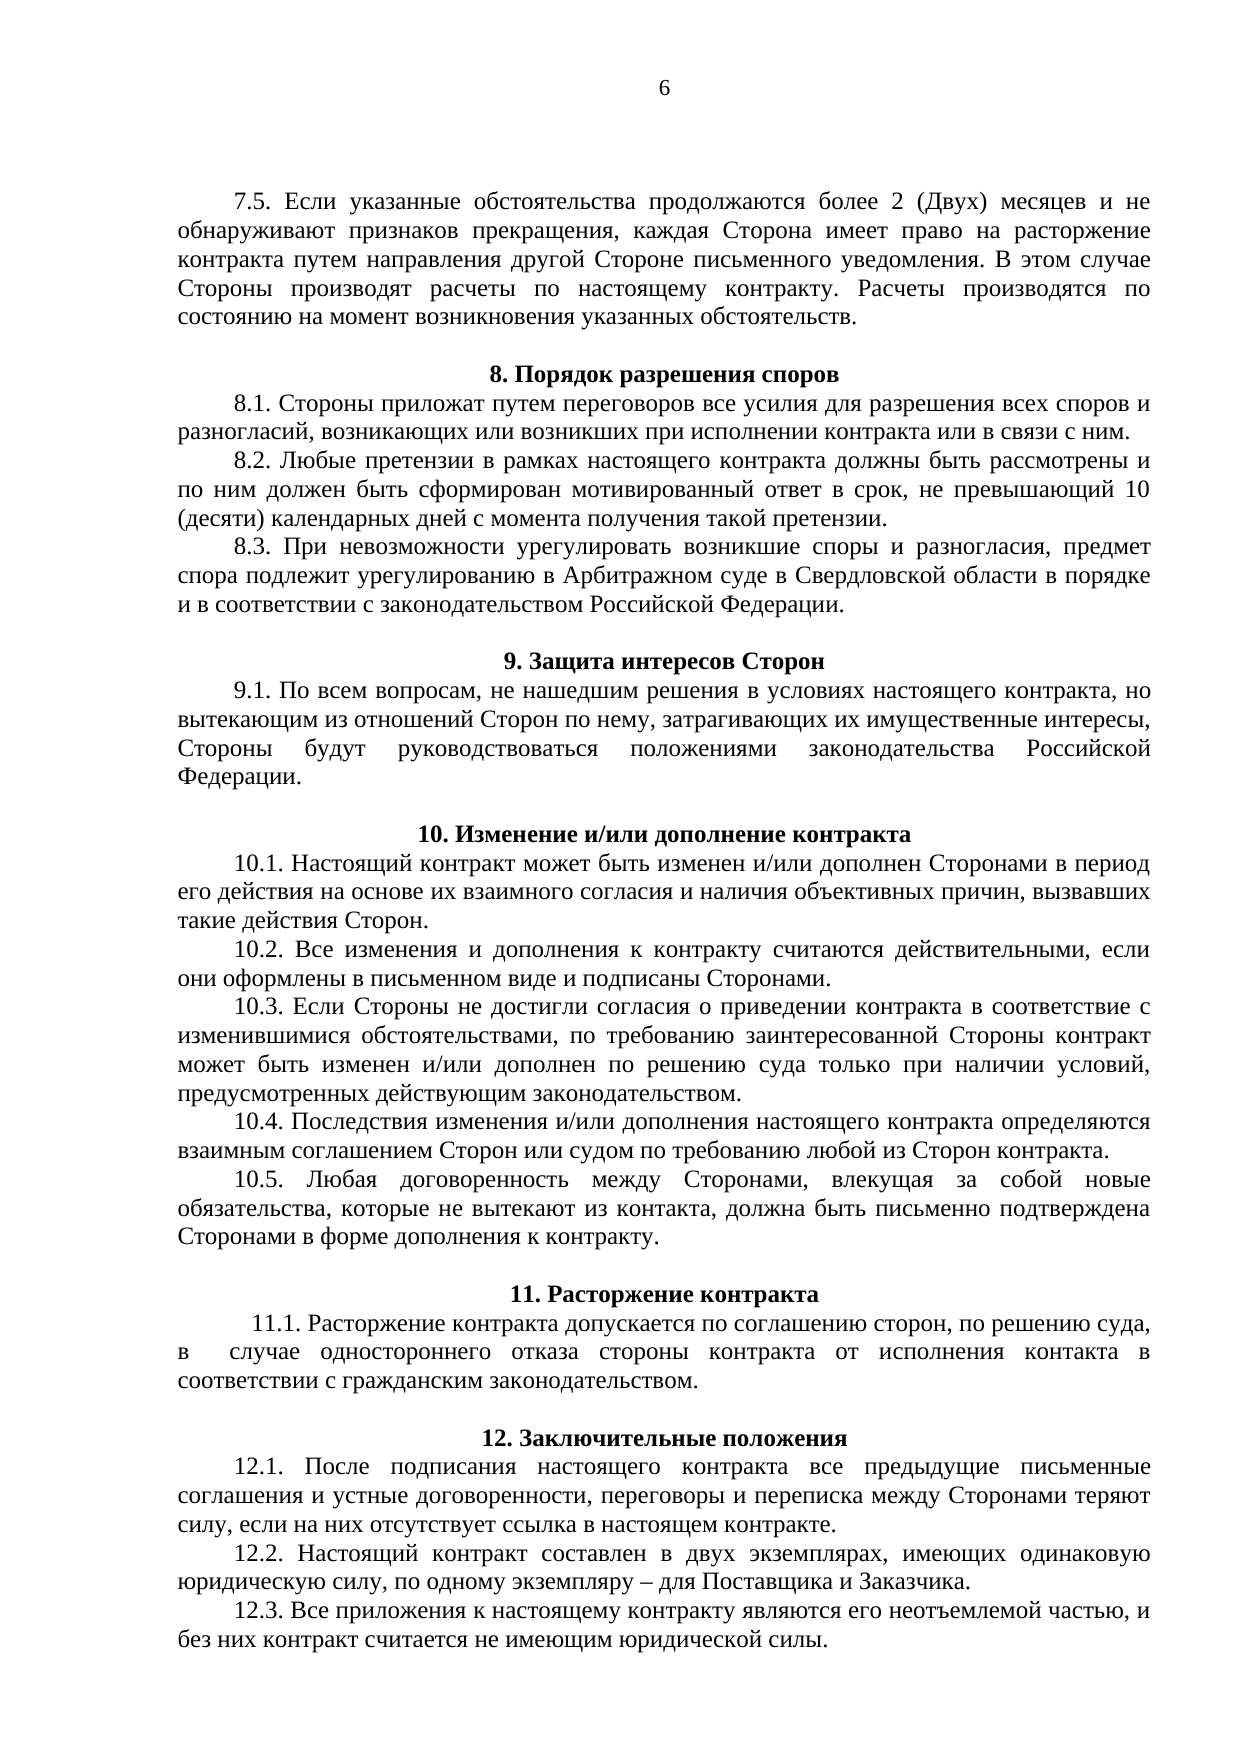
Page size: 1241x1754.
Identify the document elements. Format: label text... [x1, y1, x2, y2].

text 8.2. Любые претензии в рамках настоящего контракта должны быть рассмотрены и по ним должен быть сформирован мотивированный ответ в срок, не превышающий 10 (десяти) календарных дней с момента получения такой претензии. [177, 445, 1152, 531]
text 10.4. Последствия изменения и/или дополнения настоящего контракта определяются взаимным соглашением Сторон или судом по требованию любой из Сторон контракта. [177, 1106, 1152, 1164]
text 7.5. Если указанные обстоятельства продолжаются более 2 (Двух) месяцев и не обнаруживают признаков прекращения, каждая Сторона имеет право на расторжение контракта путем направления другой Стороне письменного уведомления. В этом случае Стороны производят расчеты по настоящему контракту. Расчеты производятся по состоянию на момент возникновения указанных обстоятельств. [177, 186, 1152, 330]
text 12.2. Настоящий контракт составлен в двух экземплярах, имеющих одинаковую юридическую силу, по одному экземпляру – для Поставщика и Заказчика. [177, 1538, 1152, 1595]
text 10.1. Настоящий контракт может быть изменен и/или дополнен Сторонами в период его действия на основе их взаимного согласия и наличия объективных причин, вызвавших такие действия Сторон. [177, 848, 1152, 934]
text 12.3. Все приложения к настоящему контракту являются его неотъемлемой частью, и без них контракт считается не имеющим юридической силы. [177, 1595, 1152, 1653]
text 8.1. Стороны приложат путем переговоров все усилия для разрешения всех споров и разногласий, возникающих или возникших при исполнении контракта или в связи с ним. [177, 388, 1152, 445]
text 9.1. По всем вопросам, не нашедшим решения в условиях настоящего контракта, но вытекающим из отношений Сторон по нему, затрагивающих их имущественные интересы, Стороны будут руководствоваться положениями законодательства Российской Федерации. [177, 675, 1152, 790]
text 12.1. После подписания настоящего контракта все предыдущие письменные соглашения и устные договоренности, переговоры и переписка между Сторонами теряют силу, если на них отсутствует ссылка в настоящем контракте. [177, 1451, 1152, 1538]
text 8. Порядок разрешения споров [177, 359, 1152, 388]
text 8.3. При невозможности урегулировать возникшие споры и разногласия, предмет спора подлежит урегулированию в Арбитражном суде в Свердловской области в порядке и в соответствии с законодательством Российской Федерации. [177, 531, 1152, 618]
text 12. Заключительные положения [177, 1423, 1152, 1451]
text 9. Защита интересов Сторон [177, 646, 1152, 675]
text 10. Изменение и/или дополнение контракта [177, 819, 1152, 848]
text 10.3. Если Стороны не достигли согласия о приведении контракта в соответствие с изменившимися обстоятельствами, по требованию заинтересованной Стороны контракт может быть изменен и/или дополнен по решению суда только при наличии условий, предусмотренных действующим законодательством. [177, 991, 1152, 1106]
text 10.5. Любая договоренность между Сторонами, влекущая за собой новые обязательства, которые не вытекают из контакта, должна быть письменно подтверждена Сторонами в форме дополнения к контракту. [177, 1164, 1152, 1250]
text 11.1. Расторжение контракта допускается по соглашению сторон, по решению суда, в случае одностороннего отказа стороны контракта от исполнения контакта в соответствии с гражданским законодательством. [177, 1308, 1152, 1394]
text 11. Расторжение контракта [177, 1279, 1152, 1308]
text 10.2. Все изменения и дополнения к контракту считаются действительными, если они оформлены в письменном виде и подписаны Сторонами. [177, 934, 1152, 991]
